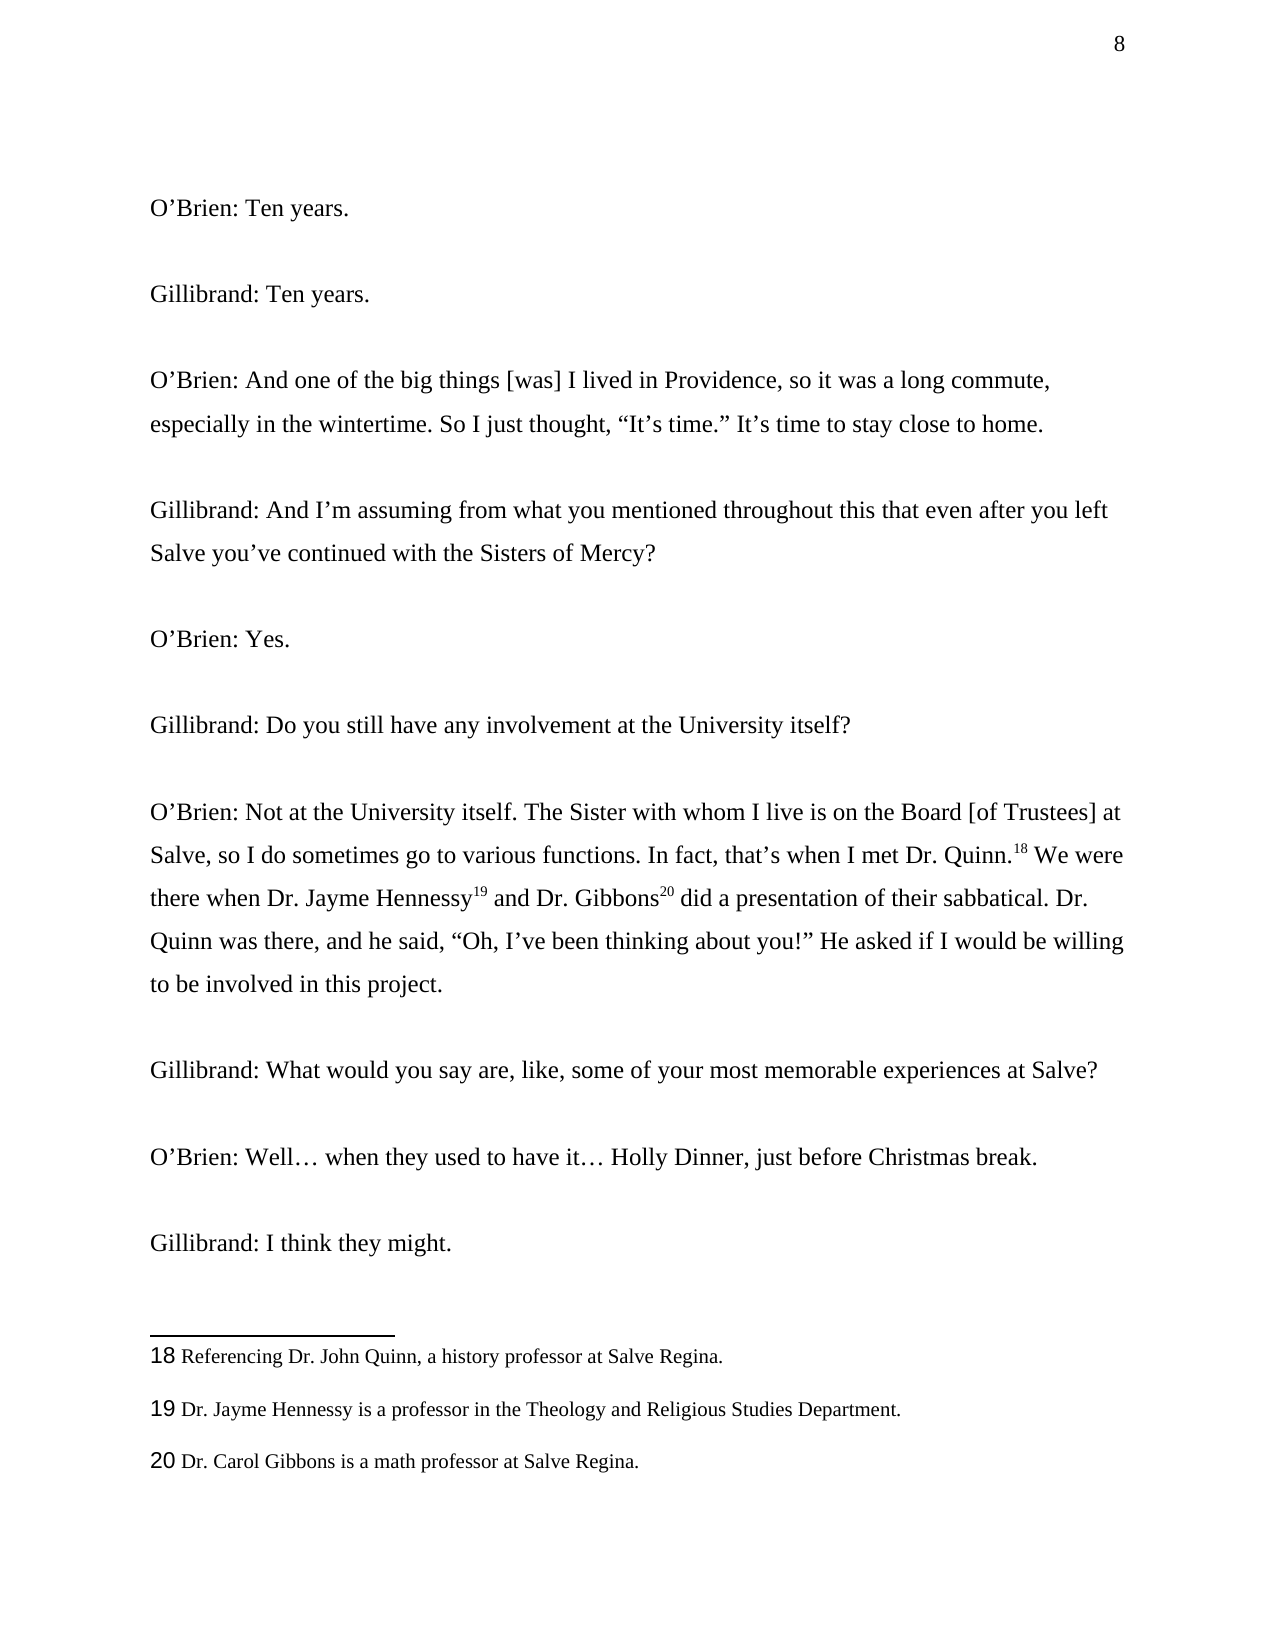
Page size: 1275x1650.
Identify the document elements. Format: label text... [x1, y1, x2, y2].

text O’Brien: And one of the big things [was] I lived in Providence, so it was a long commute, especially in the wintertime. So I just thought, “It’s time.” It’s time to stay close to home. [150, 366, 1125, 437]
text Gillibrand: I think they might. [150, 1228, 1125, 1257]
text Gillibrand: Ten years. [150, 279, 1125, 308]
text Gillibrand: What would you say are, like, some of your most memorable experiences at Salve? [150, 1056, 1125, 1084]
text Gillibrand: And I’m assuming from what you mentioned throughout this that even after you left Salve you’ve continued with the Sisters of Mercy? [150, 495, 1125, 567]
text O’Brien: Yes. [150, 624, 1125, 653]
text O’Brien: Ten years. [150, 193, 1125, 222]
text Gillibrand: Do you still have any involvement at the University itself? [150, 711, 1125, 739]
text O’Brien: Not at the University itself. The Sister with whom I live is on the Board [of Trustees] at Salve, so I do sometimes go to various functions. In fact, that’s when I met Dr. Quinn. We were there when Dr. Jayme Hennessy and Dr. Gibbons did a presentation of their sabbatical. Dr. Quinn was there, and he said, “Oh, I’ve been thinking about you!” He asked if I would be willing to be involved in this project. [150, 797, 1125, 998]
text O’Brien: Well… when they used to have it… Holly Dinner, just before Christmas break. [150, 1142, 1125, 1171]
